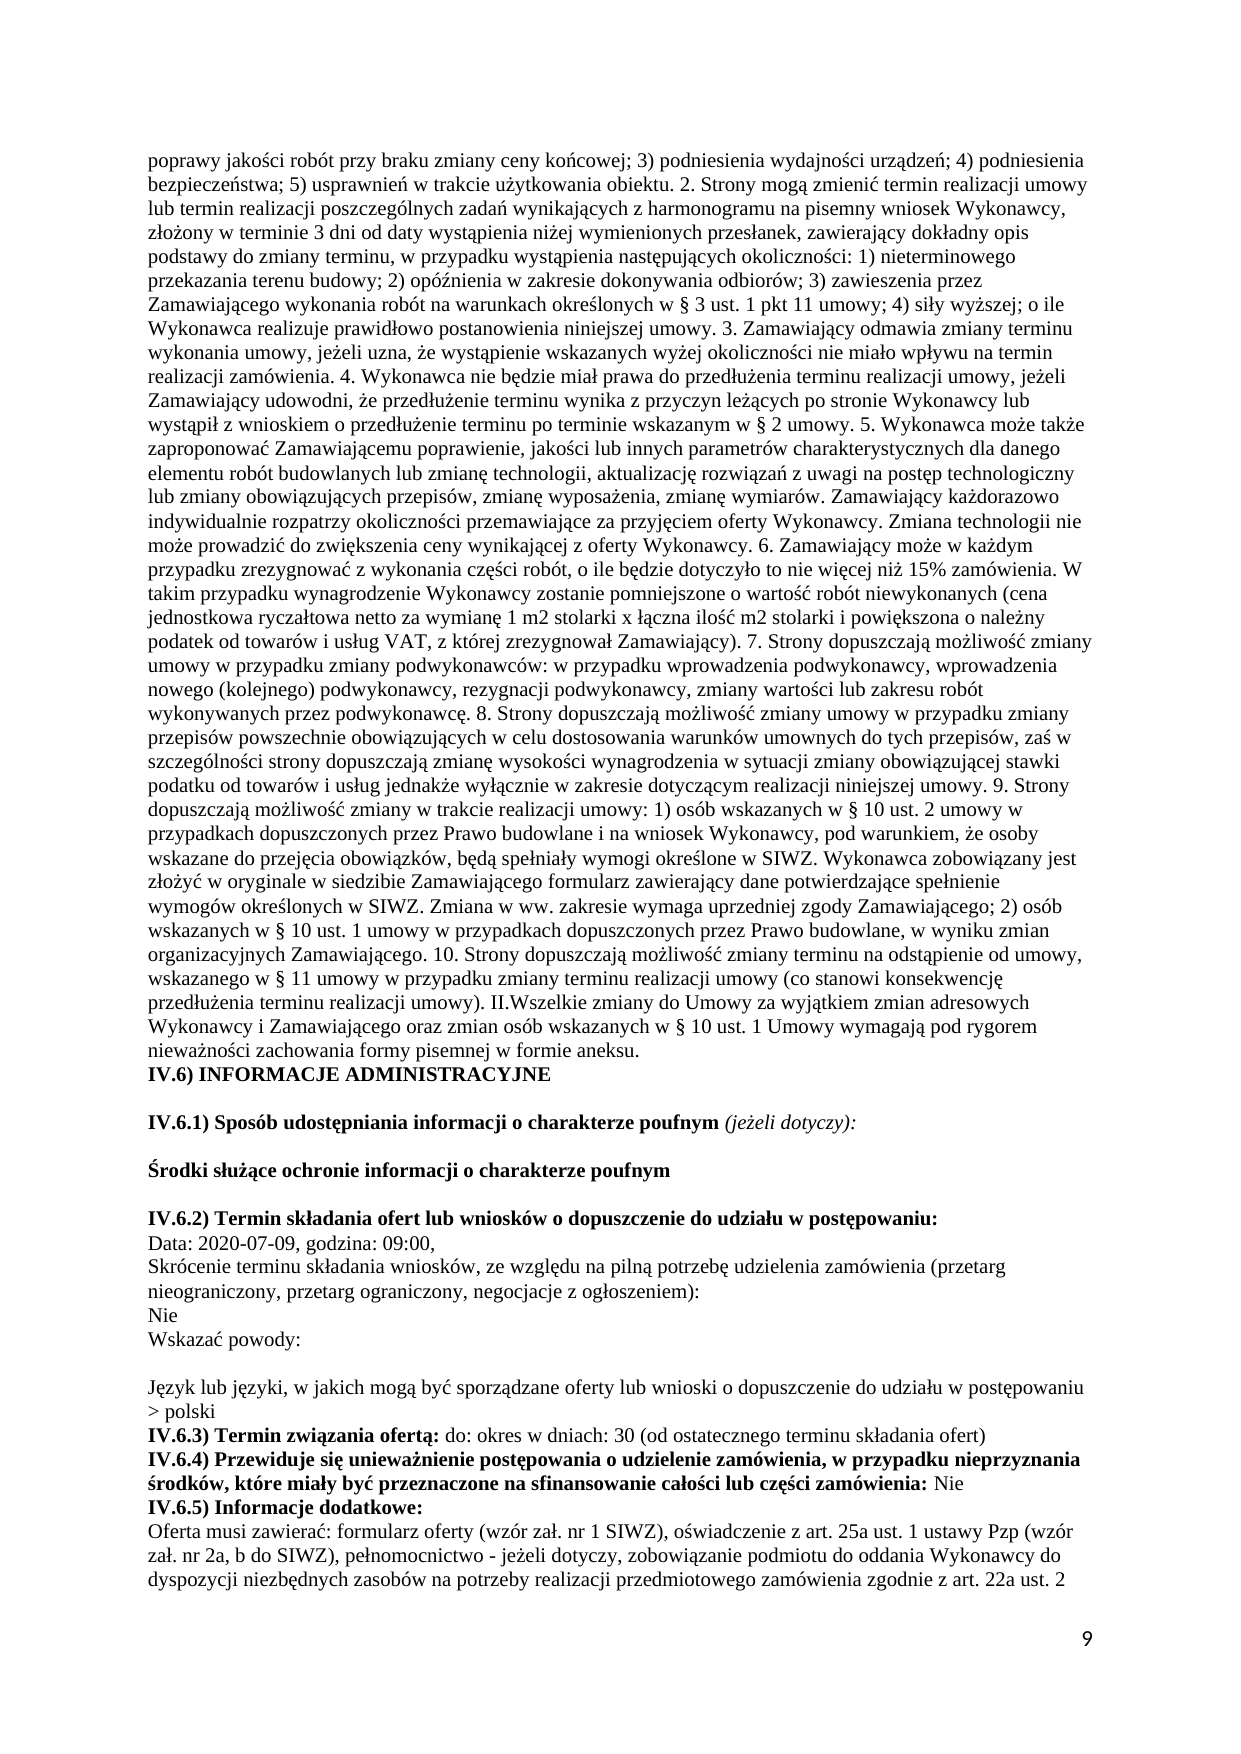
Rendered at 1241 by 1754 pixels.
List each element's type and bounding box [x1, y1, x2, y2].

text [148, 148, 1093, 1591]
